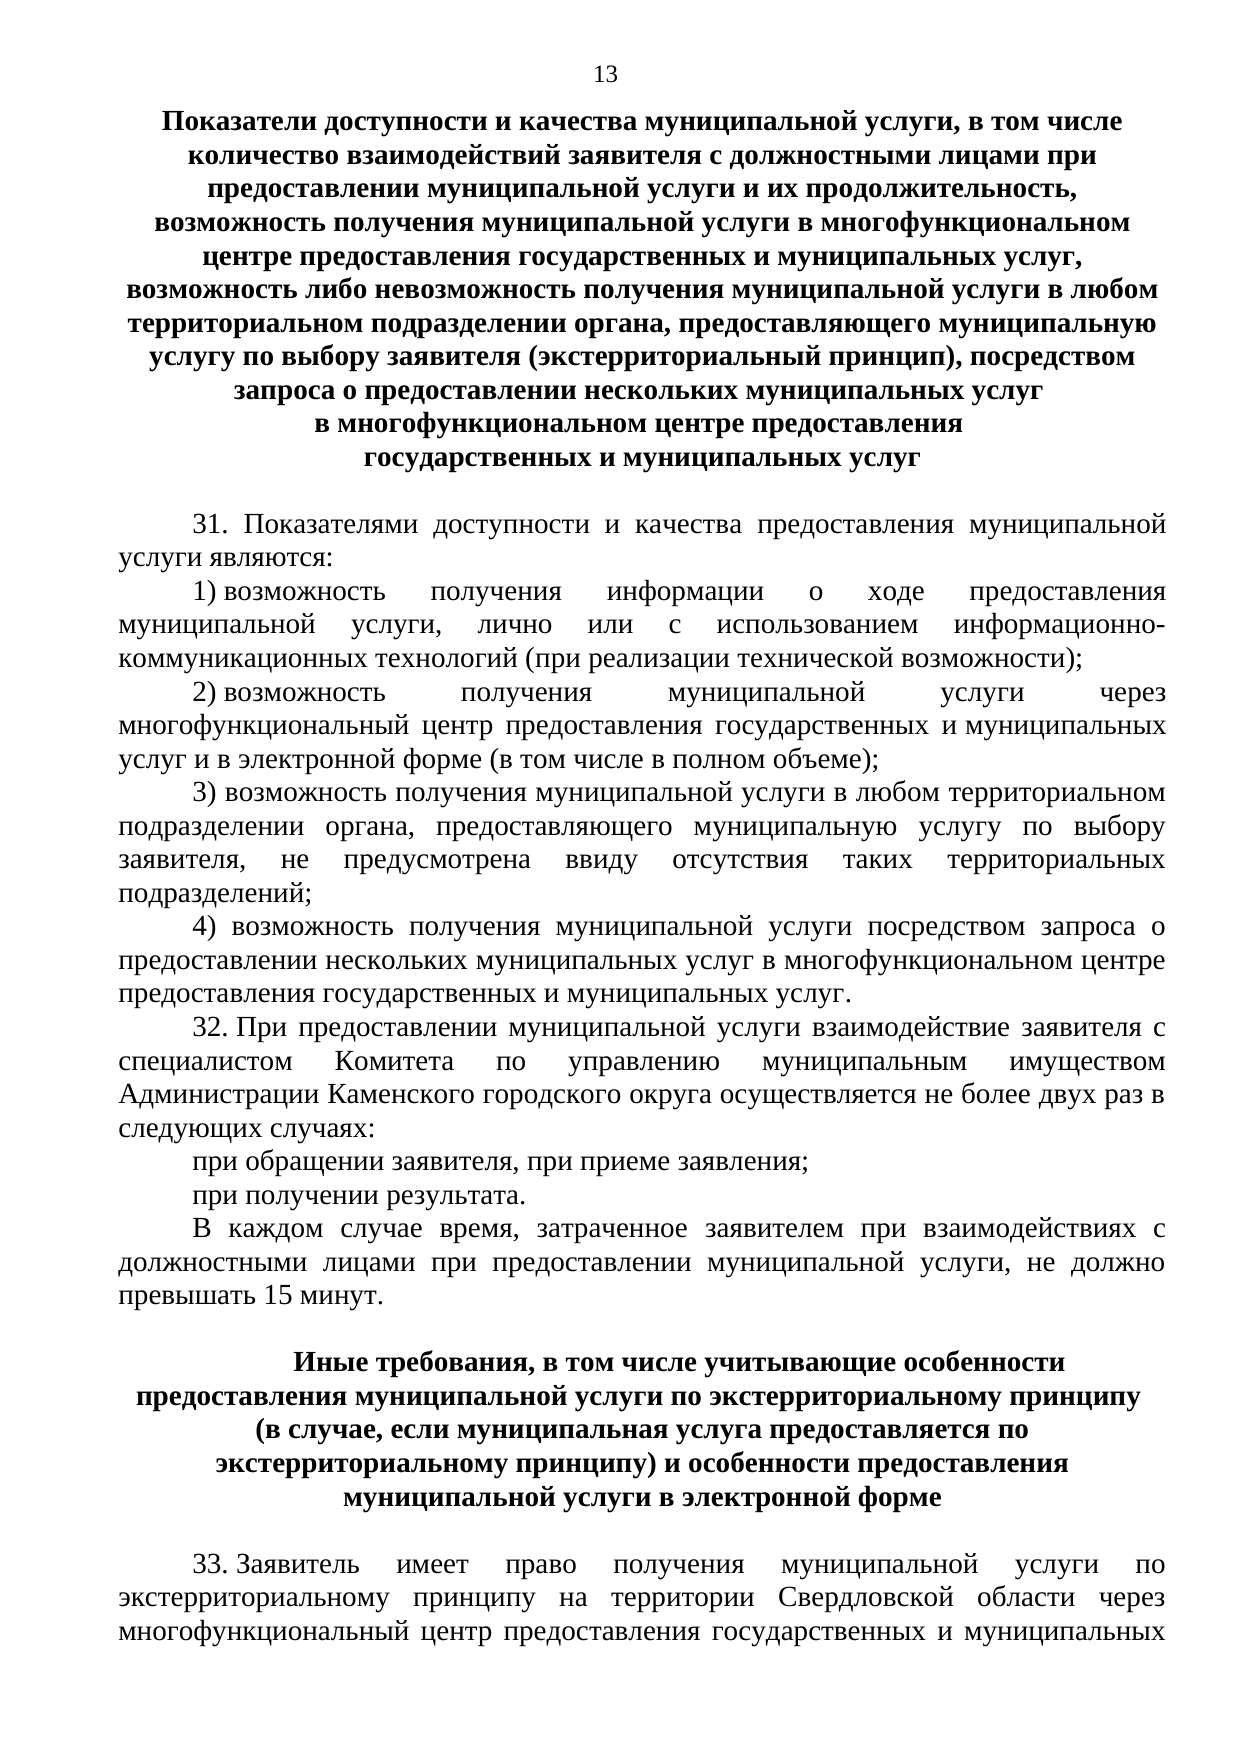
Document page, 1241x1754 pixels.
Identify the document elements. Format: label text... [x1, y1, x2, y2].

text 3) возможность получения муниципальной услуги в любом территориальном подразделении органа, предоставляющего муниципальную услугу по выбору заявителя, не предусмотрена ввиду отсутствия таких территориальных подразделений; [118, 774, 1167, 908]
text при получении результата. [118, 1177, 1167, 1210]
text 31. Показателями доступности и качества предоставления муниципальной услуги являются: [118, 506, 1167, 573]
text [118, 1546, 1167, 1646]
text 32. При предоставлении муниципальной услуги взаимодействие заявителя с специалистом Комитета по управлению муниципальным имуществом Администрации Каменского городского округа осуществляется не более двух раз в следующих случаях: [118, 1009, 1167, 1143]
text при обращении заявителя, при приеме заявления; [118, 1143, 1167, 1177]
text Иные требования, в том числе учитывающие особенности предоставления муниципальной услуги по экстерриториальному принципу (в случае, если муниципальная услуга предоставляется по экстерриториальному принципу) и особенности предоставления муниципальной услуги в электронной форме [118, 1344, 1167, 1512]
text 1) возможность получения информации о ходе предоставления муниципальной услуги, лично или с использованием информационно-коммуникационных технологий (при реализации технической возможности); [118, 573, 1167, 674]
text 2) возможность получения муниципальной услуги через многофункциональный центр предоставления государственных и муниципальных услуг и в электронной форме (в том числе в полном объеме); [118, 674, 1167, 774]
text В каждом случае время, затраченное заявителем при взаимодействиях с должностными лицами при предоставлении муниципальной услуги, не должно превышать 15 минут. [118, 1210, 1167, 1311]
text Показатели доступности и качества муниципальной услуги, в том числе количество взаимодействий заявителя с должностными лицами при предоставлении муниципальной услуги и их продолжительность, возможность получения муниципальной услуги в многофункциональном центре предоставления государственных и муниципальных услуг, возможность либо невозможность получения муниципальной услуги в любом территориальном подразделении органа, предоставляющего муниципальную услугу по выбору заявителя (экстерриториальный принцип), посредством запроса о предоставлении нескольких муниципальных услуг в многофункциональном центре предоставления государственных и муниципальных услуг [118, 103, 1167, 472]
text 4) возможность получения муниципальной услуги посредством запроса о предоставлении нескольких муниципальных услуг в многофункциональном центре предоставления государственных и муниципальных услуг. [118, 908, 1167, 1009]
